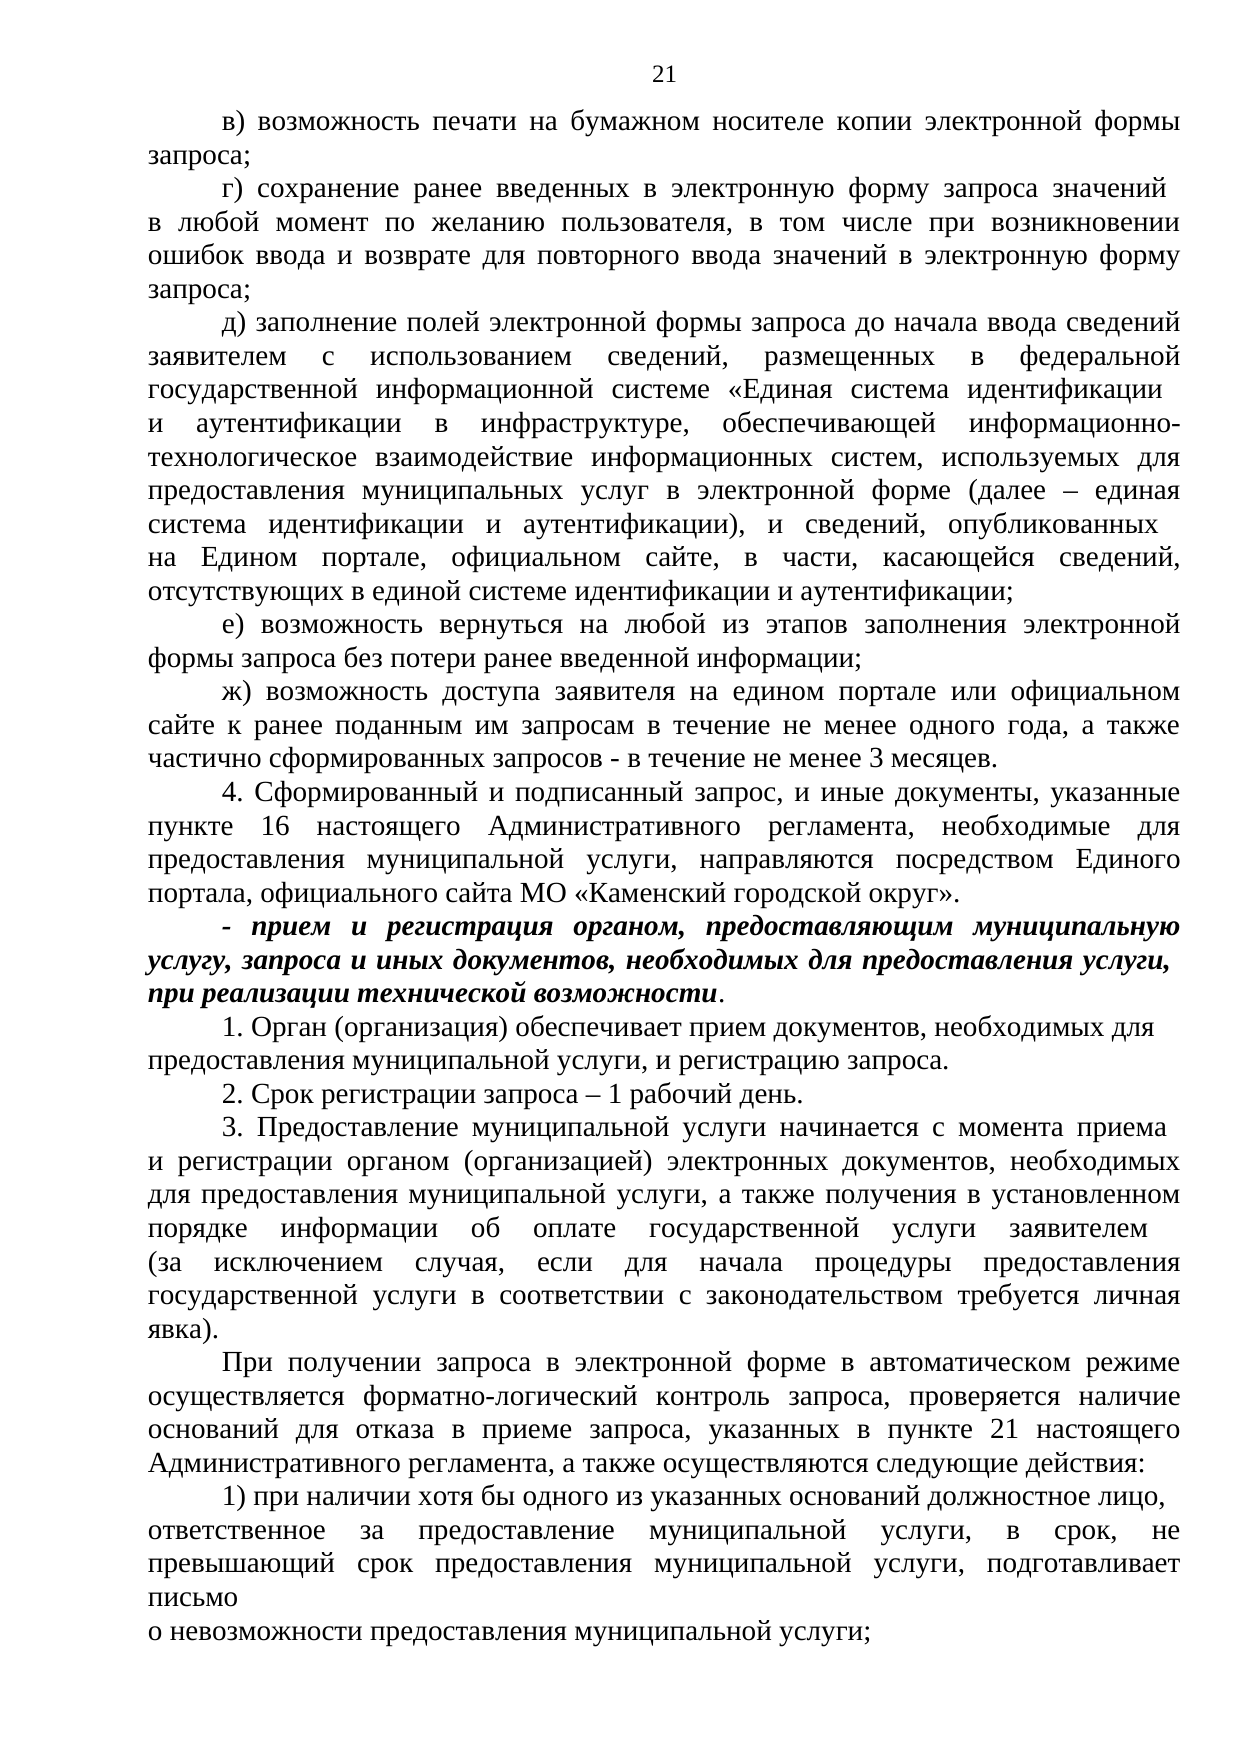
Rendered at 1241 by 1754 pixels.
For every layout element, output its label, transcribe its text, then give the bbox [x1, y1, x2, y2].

text - прием и регистрация органом, предоставляющим муниципальную услугу, запроса и иных документов, необходимых для предоставления услуги, при реализации технической возможности. [148, 908, 1181, 1009]
text 1. Орган (организация) обеспечивает прием документов, необходимых для [148, 1009, 1181, 1042]
text 4. Сформированный и подписанный запрос, и иные документы, указанные пункте 16 настоящего Административного регламента, необходимые для предоставления муниципальной услуги, направляются посредством Единого портала, официального сайта МО «Каменский городской округ». [148, 774, 1181, 908]
text При получении запроса в электронной форме в автоматическом режиме осуществляется форматно-логический контроль запроса, проверяется наличие оснований для отказа в приеме запроса, указанных в пункте 21 настоящего Административного регламента, а также осуществляются следующие действия: [148, 1344, 1181, 1478]
text ответственное за предоставление муниципальной услуги, в срок, не превышающий срок предоставления муниципальной услуги, подготавливает письмо о невозможности предоставления муниципальной услуги; [148, 1512, 1181, 1646]
text 2. Срок регистрации запроса – 1 рабочий день. [148, 1076, 1181, 1109]
text 3. Предоставление муниципальной услуги начинается с момента приема и регистрации органом (организацией) электронных документов, необходимых для предоставления муниципальной услуги, а также получения в установленном порядке информации об оплате государственной услуги заявителем (за исключением случая, если для начала процедуры предоставления государственной услуги в соответствии с законодательством требуется личная явка). [148, 1109, 1181, 1344]
text г) сохранение ранее введенных в электронную форму запроса значений в любой момент по желанию пользователя, в том числе при возникновении ошибок ввода и возврате для повторного ввода значений в электронную форму запроса; [148, 170, 1181, 304]
text предоставления муниципальной услуги, и регистрацию запроса. [148, 1042, 1181, 1076]
text д) заполнение полей электронной формы запроса до начала ввода сведений заявителем с использованием сведений, размещенных в федеральной государственной информационной системе «Единая система идентификации и аутентификации в инфраструктуре, обеспечивающей информационно-технологическое взаимодействие информационных систем, используемых для предоставления муниципальных услуг в электронной форме (далее – единая система идентификации и аутентификации), и сведений, опубликованных на Едином портале, официальном сайте, в части, касающейся сведений, отсутствующих в единой системе идентификации и аутентификации; [148, 304, 1181, 606]
text 1) при наличии хотя бы одного из указанных оснований должностное лицо, [148, 1478, 1181, 1512]
text ж) возможность доступа заявителя на едином портале или официальном сайте к ранее поданным им запросам в течение не менее одного года, а также частично сформированных запросов - в течение не менее 3 месяцев. [148, 673, 1181, 774]
text в) возможность печати на бумажном носителе копии электронной формы запроса; [148, 103, 1181, 170]
text е) возможность вернуться на любой из этапов заполнения электронной формы запроса без потери ранее введенной информации; [148, 606, 1181, 673]
